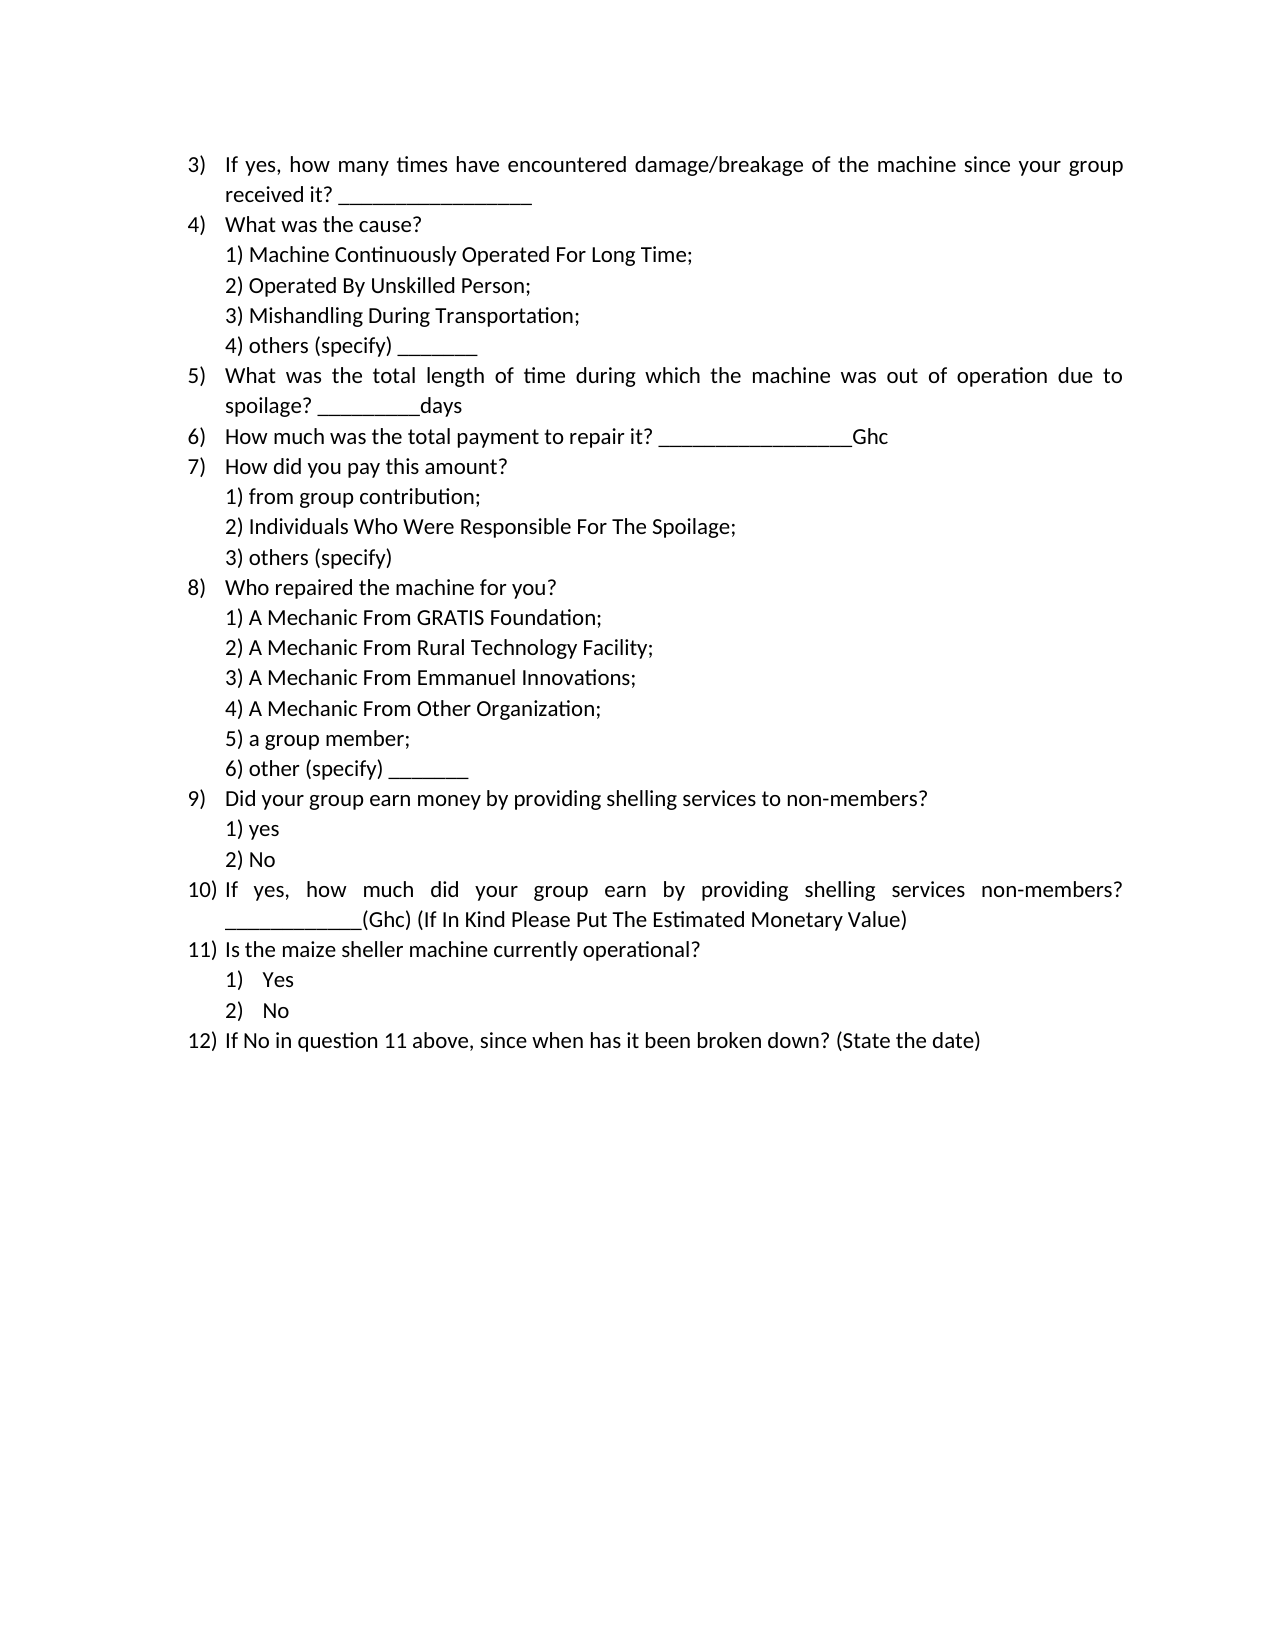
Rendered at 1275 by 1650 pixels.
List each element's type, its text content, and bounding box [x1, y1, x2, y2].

list 4) A Mechanic From Other Organization; [225, 694, 1125, 722]
list 2) No [225, 845, 1125, 873]
list Who repaired the machine for you? [187, 573, 1125, 601]
list No [225, 996, 1125, 1024]
list If No in question 11 above, since when has it been broken down? (State the date) [187, 1026, 1125, 1054]
list Is the maize sheller machine currently operational? [187, 935, 1125, 963]
list 1) yes [225, 814, 1125, 843]
list 3) A Mechanic From Emmanuel Innovations; [225, 663, 1125, 692]
list 2) Individuals Who Were Responsible For The Spoilage; [225, 512, 1125, 541]
list 4) others (specify) _______ [225, 331, 1125, 359]
list 1) A Mechanic From GRATIS Foundation; [225, 603, 1125, 631]
list What was the cause? [187, 210, 1125, 238]
list Did your group earn money by providing shelling services to non-members? [187, 784, 1125, 812]
list If yes, how much did your group earn by providing shelling services non-members? ____________(Ghc) (If In Kind Please Put The Estimated Monetary Value) [187, 875, 1125, 933]
list 1) from group contribution; [225, 482, 1125, 510]
list 1) Machine Continuously Operated For Long Time; [225, 241, 1125, 269]
list 2) Operated By Unskilled Person; [225, 271, 1125, 299]
list How did you pay this amount? [187, 452, 1125, 480]
list 3) others (specify) [225, 543, 1125, 571]
list Yes [225, 966, 1125, 994]
list How much was the total payment to repair it? _________________Ghc [187, 422, 1125, 450]
list 6) other (specify) _______ [225, 754, 1125, 782]
list What was the total length of time during which the machine was out of operation due to spoilage? _________days [187, 361, 1125, 420]
list 5) a group member; [225, 724, 1125, 752]
list 3) Mishandling During Transportation; [225, 301, 1125, 329]
list 2) A Mechanic From Rural Technology Facility; [225, 633, 1125, 661]
list If yes, how many times have encountered damage/breakage of the machine since your group received it? _________________ [187, 150, 1125, 208]
